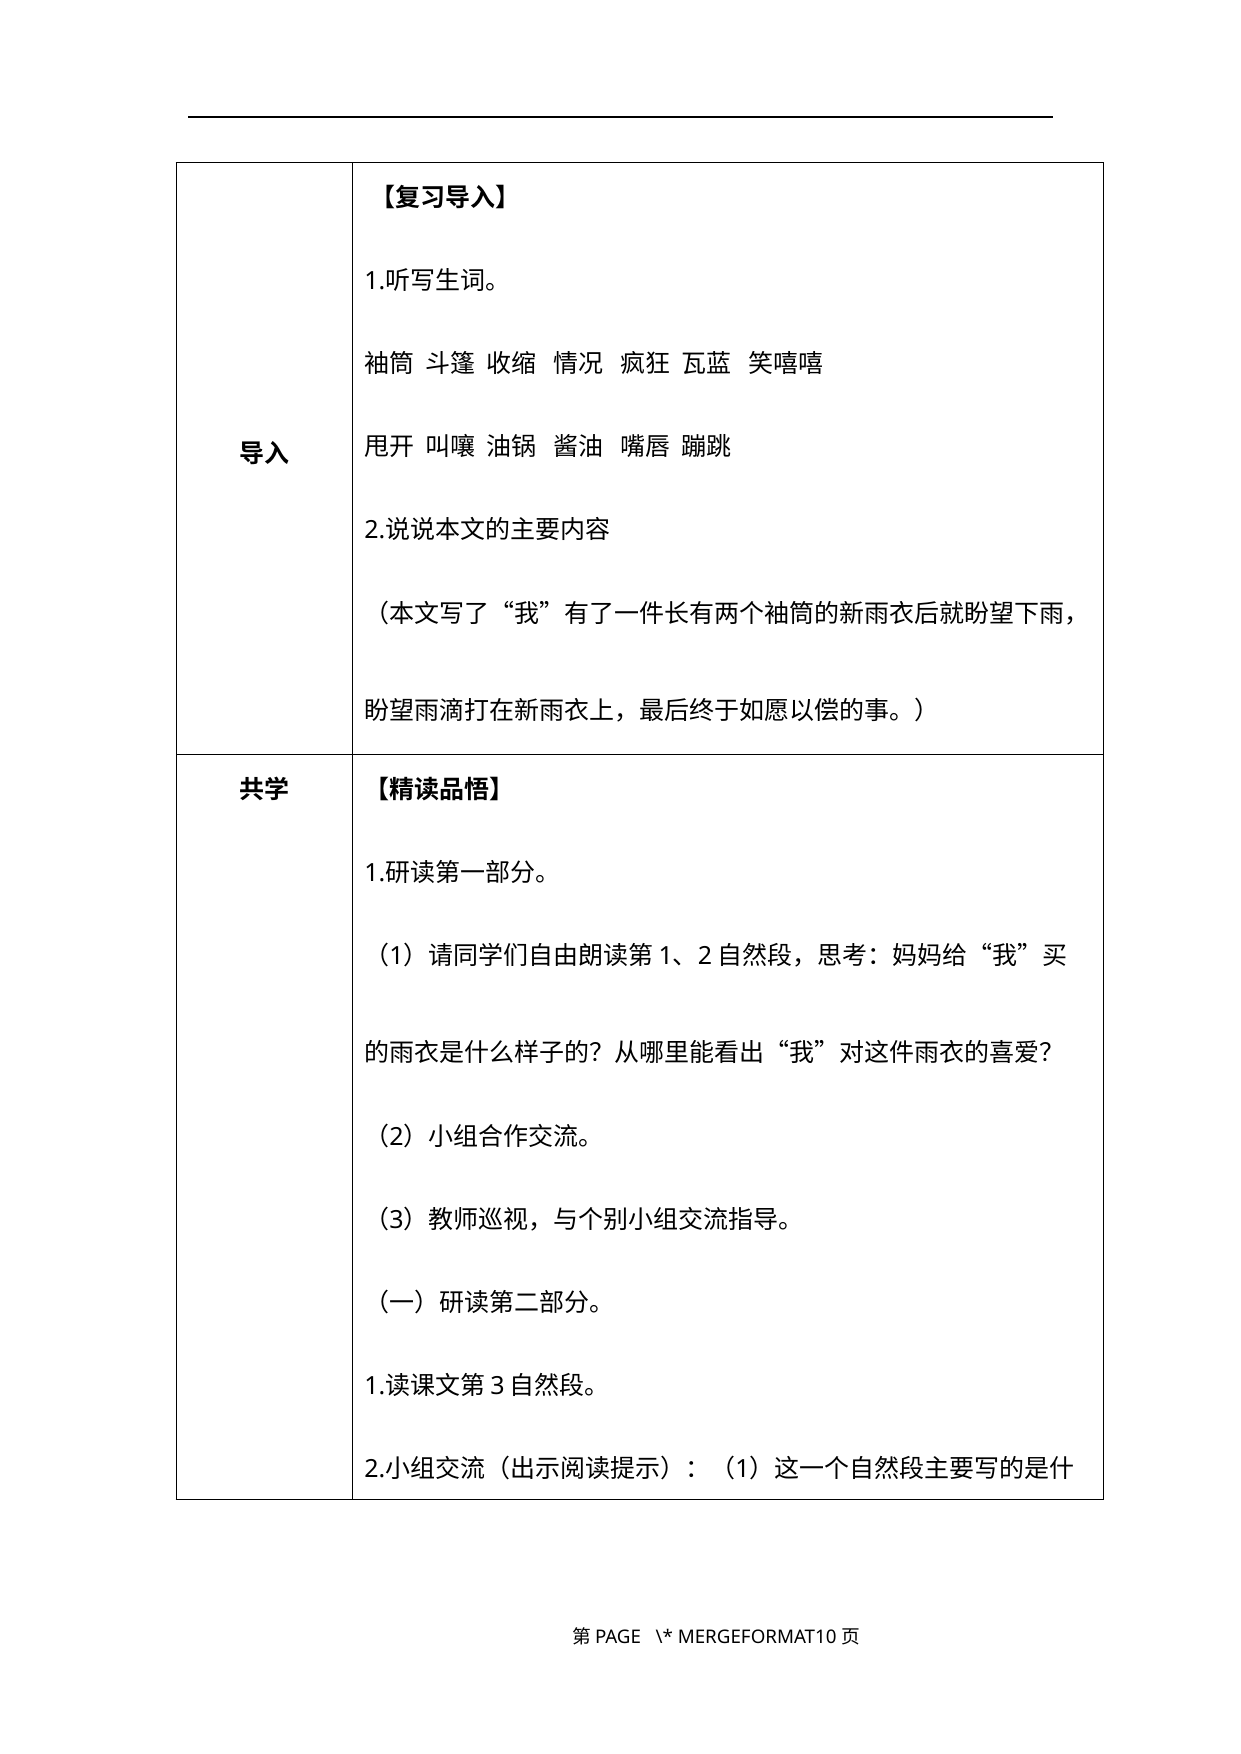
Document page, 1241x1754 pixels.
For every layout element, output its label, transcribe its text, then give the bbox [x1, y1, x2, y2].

table_cell 导入 [177, 163, 352, 754]
table_cell 【复习导入】 1.听写生词。 袖筒 斗篷 收缩 情况 疯狂 瓦蓝 笑嘻嘻 甩开 叫嚷 油锅 酱油 嘴唇 蹦跳 2.说说本文的主要内容 （本文写了“我”有了一件长有两个袖筒的新雨衣后就盼望下雨，盼望雨滴打在新雨衣上，最后终于如愿以偿的事。） [353, 163, 1103, 754]
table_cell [353, 755, 1103, 1499]
table_cell 共学 [177, 755, 352, 1499]
